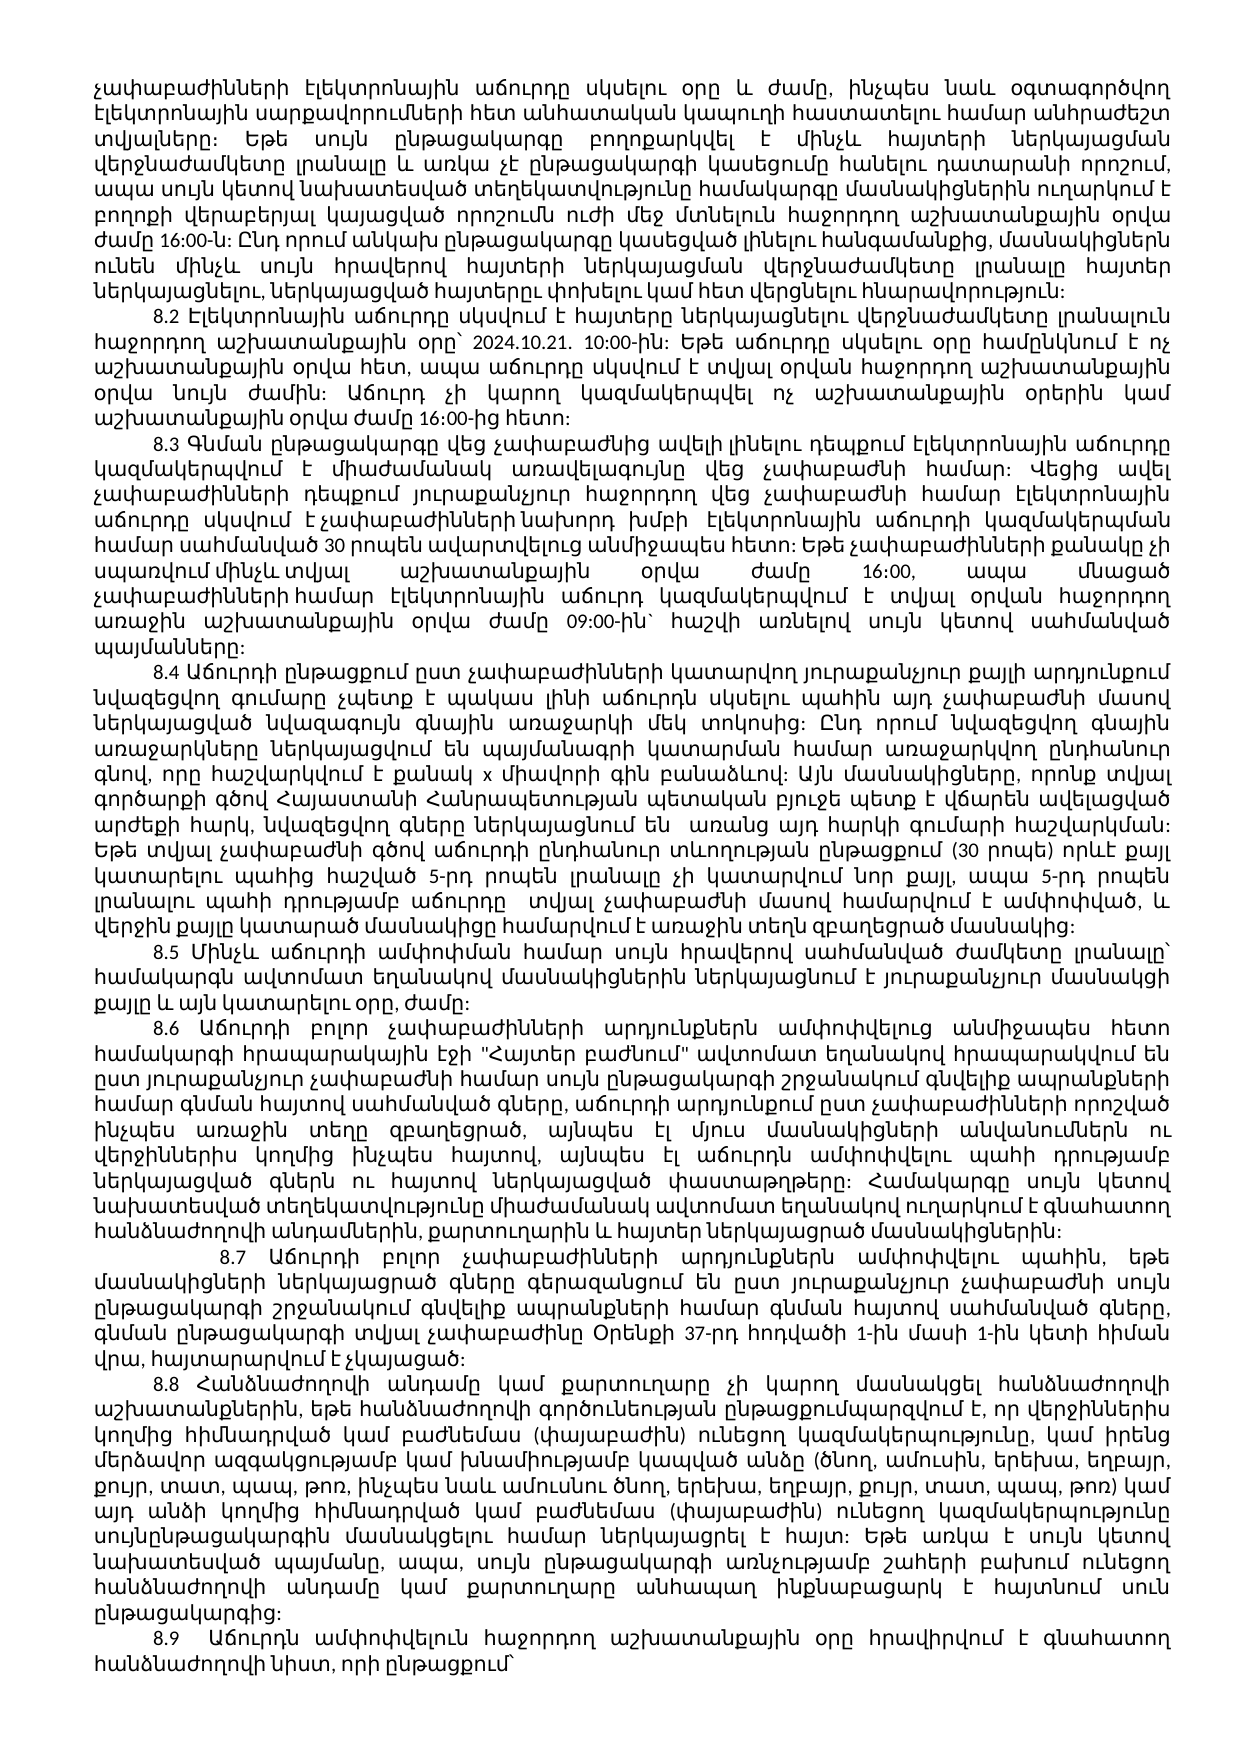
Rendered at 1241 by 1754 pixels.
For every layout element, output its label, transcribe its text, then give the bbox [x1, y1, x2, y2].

text 8.8 Հանձնաժողովի անդամը կամ քարտուղարը չի կարող մասնակցել հանձնաժողովի աշխատանքներին, եթե հանձնաժողովի գործունեության ընթացքումպարզվում է, որ վերջիններիս կողմից հիմնադրված կամ բաժնեմաս (փայաբաժին) ունեցող կազմակերպությունը, կամ իրենց մերձավոր ազգակցությամբ կամ խնամիությամբ կապված անձը (ծնող, ամուսին, երեխա, եղբայր, քույր, տատ, պապ, թոռ, ինչպես նաև ամուսնու ծնող, երեխա, եղբայր, քույր, տատ, պապ, թոռ) կամ այդ անձի կողմից հիմնադրված կամ բաժնեմաս (փայաբաժին) ունեցող կազմակերպությունը սույնընթացակարգին մասնակցելու համար ներկայացրել է հայտ: Եթե առկա է սույն կետով նախատեսված պայմանը, ապա, սույն ընթացակարգի առնչությամբ շահերի բախում ունեցող հանձնաժողովի անդամը կամ քարտուղարը անհապաղ ինքնաբացարկ է հայտնում սուն ընթացակարգից: [94, 1371, 1171, 1625]
text 8.5 Մինչև աճուրդի ամփոփման համար սույն հրավերով սահմանված ժամկետը լրանալը՝ համակարգն ավտոմատ եղանակով մասնակիցներին ներկայացնում է յուրաքանչյուր մասնակցի քայլը և այն կատարելու օրը, ժամը: [94, 939, 1171, 1015]
text 8.4 Աճուրդի ընթացքում ըստ չափաբաժինների կատարվող յուրաքանչյուր քայլի արդյունքում նվազեցվող գումարը չպետք է պակաս լինի աճուրդն սկսելու պահին այդ չափաբաժնի մասով ներկայացված նվազագույն գնային առաջարկի մեկ տոկոսից: Ընդ որում նվազեցվող գնային առաջարկները ներկայացվում են պայմանագրի կատարման համար առաջարկվող ընդհանուր գնով, որը հաշվարկվում է քանակ x միավորի գին բանաձևով: Այն մասնակիցները, որոնք տվյալ գործարքի գծով Հայաստանի Հանրապետության պետական բյուջե պետք է վճարեն ավելացված արժեքի հարկ, նվազեցվող գները ներկայացնում են առանց այդ հարկի գումարի հաշվարկման: Եթե տվյալ չափաբաժնի գծով աճուրդի ընդհանուր տևողության ընթացքում (30 րոպե) որևէ քայլ կատարելու պահից հաշված 5-րդ րոպեն լրանալը չի կատարվում նոր քայլ, ապա 5-րդ րոպեն լրանալու պահի դրությամբ աճուրդը տվյալ չափաբաժնի մասով համարվում է ամփոփված, և վերջին քայլը կատարած մասնակիցը համարվում է առաջին տեղն զբաղեցրած մասնակից: [94, 659, 1171, 939]
text 8.9 Աճուրդն ամփոփվելուն հաջորդող աշխատանքային օրը հրավիրվում է գնահատող հանձնաժողովի նիստ, որի ընթացքում՝ [94, 1625, 1171, 1676]
text 8.6 Աճուրդի բոլոր չափաբաժինների արդյունքներն ամփոփվելուց անմիջապես հետո համակարգի հրապարակային էջի "Հայտեր բաժնում" ավտոմատ եղանակով հրապարակվում են ըստ յուրաքանչյուր չափաբաժնի համար սույն ընթացակարգի շրջանակում գնվելիք ապրանքների համար գնման հայտով սահմանված գները, աճուրդի արդյունքում ըստ չափաբաժինների որոշված ինչպես առաջին տեղը զբաղեցրած, այնպես էլ մյուս մասնակիցների անվանումներն ու վերջիններիս կողմից ինչպես հայտով, այնպես էլ աճուրդն ամփոփվելու պահի դրությամբ ներկայացված գներն ու հայտով ներկայացված փաստաթղթերը: Համակարգը սույն կետով նախատեսված տեղեկատվությունը միաժամանակ ավտոմատ եղանակով ուղարկում է գնահատող հանձնաժողովի անդամներին, քարտուղարին և հայտեր ներկայացրած մասնակիցներին: [94, 1015, 1171, 1244]
text 8.2 Էլեկտրոնային աճուրդը սկսվում է հայտերը ներկայացնելու վերջնաժամկետը լրանալուն հաջորդող աշխատանքային օրը՝ 2024.10.21. 10:00 -ին: Եթե աճուրդը սկսելու օրը համընկնում է ոչ աշխատանքային օրվա հետ, ապա աճուրդը սկսվում է տվյալ օրվան հաջորդող աշխատանքային օրվա նույն ժամին: Աճուրդ չի կարող կազմակերպվել ոչ աշխատանքային օրերին կամ աշխատանքային օրվա ժամը 16։00-ից հետո: [94, 304, 1171, 431]
text 8.3 Գնման ընթացակարգը վեց չափաբաժնից ավելի լինելու դեպքում էլեկտրոնային աճուրդը կազմակերպվում է միաժամանակ առավելագույնը վեց չափաբաժնի համար: Վեցից ավել չափաբաժինների դեպքում յուրաքանչյուր հաջորդող վեց չափաբաժնի համար էլեկտրոնային աճուրդը սկսվում է չափաբաժինների նախորդ խմբի էլեկտրոնային աճուրդի կազմակերպման համար սահմանված 30 րոպեն ավարտվելուց անմիջապես հետո: Եթե չափաբաժինների քանակը չի սպառվում մինչև տվյալ աշխատանքային օրվա ժամը 16։00, ապա մնացած չափաբաժինների համար էլեկտրոնային աճուրդ կազմակերպվում է տվյալ օրվան հաջորդող առաջին աշխատանքային օրվա ժամը 09:00-ին` հաշվի առնելով սույն կետով սահմանված պայմանները: [94, 431, 1171, 659]
text 8.7 Աճուրդի բոլոր չափաբաժինների արդյունքներն ամփոփվելու պահին, եթե մասնակիցների ներկայացրած գները գերազանցում են ըստ յուրաքանչյուր չափաբաժնի սույն ընթացակարգի շրջանակում գնվելիք ապրանքների համար գնման հայտով սահմանված գները, գնման ընթացակարգի տվյալ չափաբաժինը Օրենքի 37-րդ հոդվածի 1-ին մասի 1-ին կետի հիման վրա, հայտարարվում է չկայացած: [94, 1244, 1171, 1371]
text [94, 75, 1171, 304]
